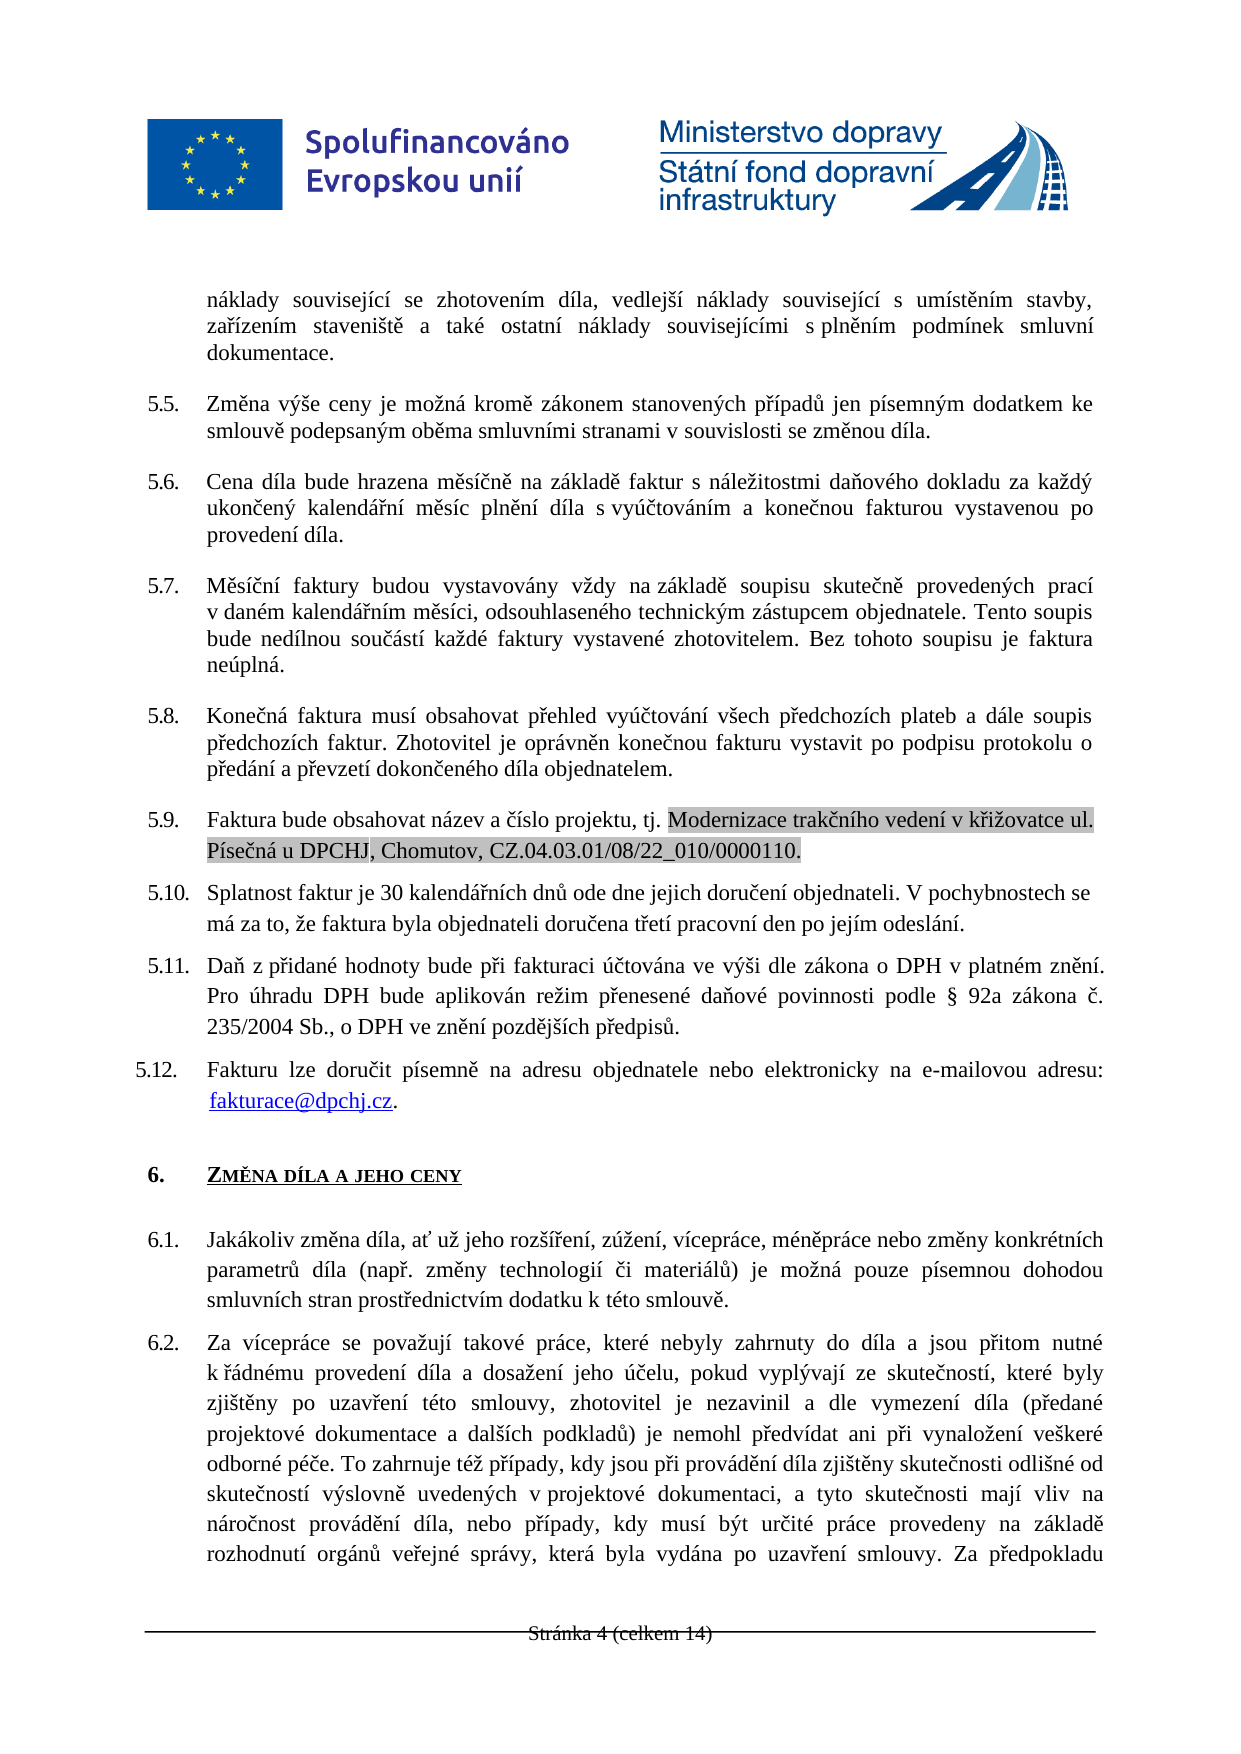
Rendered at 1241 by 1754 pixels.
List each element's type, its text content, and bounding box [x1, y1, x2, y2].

list Faktura bude obsahovat název a číslo projektu, tj. Modernizace trakčního vedení v křižovatce ul. Písečná u DPCHJ, Chomutov, CZ.04.03.01/08/22_010/0000110. [147, 807, 1105, 863]
list Jakákoliv změna díla, ať už jeho rozšíření, zúžení, vícepráce, méněpráce nebo změny konkrétních parametrů díla (např. změny technologií či materiálů) je možná pouze písemnou dohodou smluvních stran prostřednictvím dodatku k této smlouvě. [147, 1226, 1105, 1313]
list Konečná faktura musí obsahovat přehled vyúčtování všech předchozích plateb a dále soupis předchozích faktur. Zhotovitel je oprávněn konečnou fakturu vystavit po podpisu protokolu o předání a převzetí dokončeného díla objednatelem. [147, 702, 1094, 782]
list Splatnost faktur je 30 kalendářních dnů ode dne jejich doručení objednateli. V pochybnostech se má za to, že faktura byla objednateli doručena třetí pracovní den po jejím odeslání. [147, 879, 1105, 936]
subtitle Změna díla a jeho ceny [147, 1161, 1105, 1187]
list Fakturu lze doručit písemně na adresu objednatele nebo elektronicky na e-mailovou adresu: fakturace@dpchj.cz. [135, 1056, 1105, 1114]
list Cena díla bude hrazena měsíčně na základě faktur s náležitostmi daňového dokladu za každý ukončený kalendářní měsíc plnění díla s vyúčtováním a konečnou fakturou vystavenou po provedení díla. [147, 468, 1094, 547]
picture [135, 101, 1081, 236]
list Měsíční faktury budou vystavovány vždy na základě soupisu skutečně provedených prací v daném kalendářním měsíci, odsouhlaseného technickým zástupcem objednatele. Tento soupis bude nedílnou součástí každé faktury vystavené zhotovitelem. Bez tohoto soupisu je faktura neúplná. [147, 572, 1094, 677]
list Změna výše ceny je možná kromě zákonem stanovených případů jen písemným dodatkem ke smlouvě podepsaným oběma smluvními stranami v souvislosti se změnou díla. [147, 390, 1094, 443]
list Daň z přidané hodnoty bude při fakturaci účtována ve výši dle zákona o DPH v platném znění. Pro úhradu DPH bude aplikován režim přenesené daňové povinnosti podle § 92a zákona č. 235/2004 Sb., o DPH ve znění pozdějších předpisů. [147, 952, 1105, 1039]
